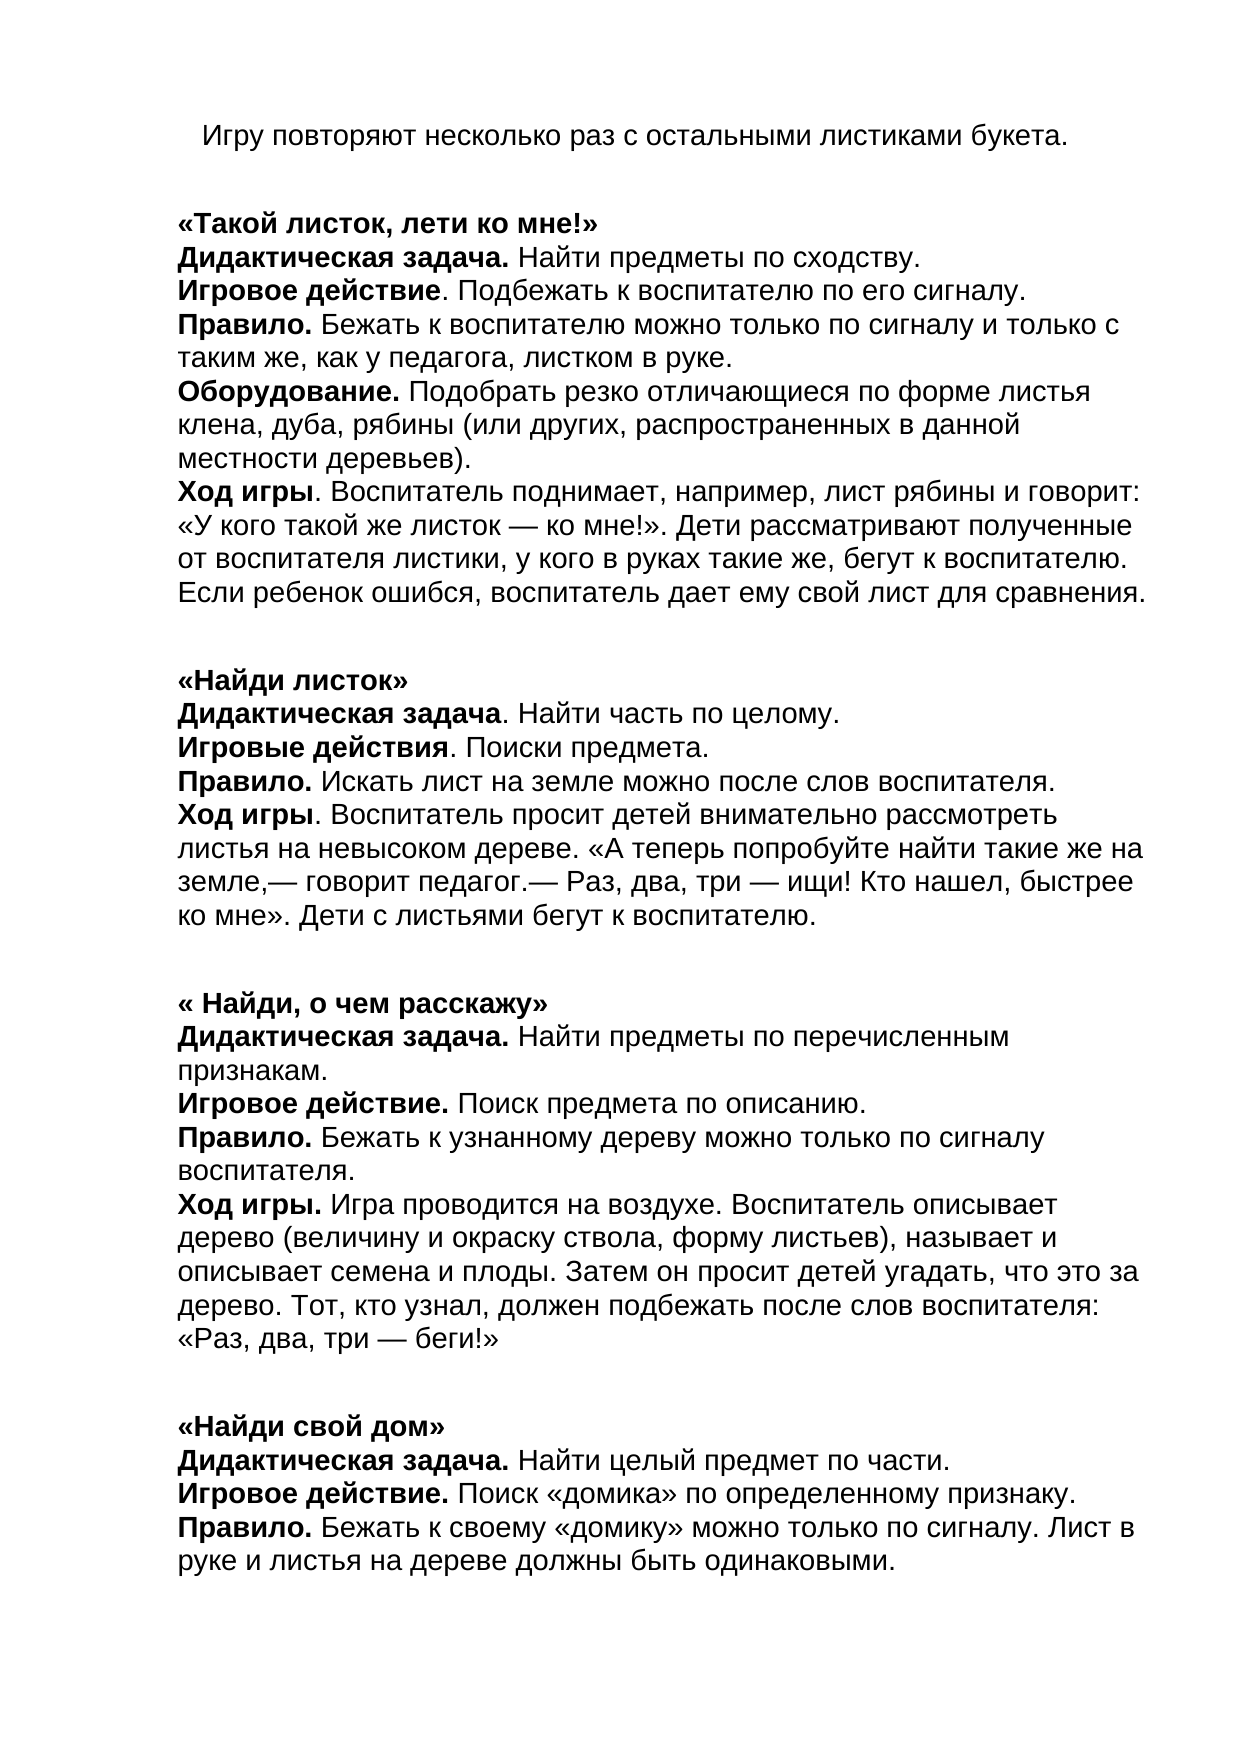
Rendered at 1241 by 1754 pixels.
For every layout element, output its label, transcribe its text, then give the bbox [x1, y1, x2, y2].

text «Найди свой дом» [177, 1409, 1152, 1442]
text Дидактическая задача. Найти предметы по перечисленным признакам. [177, 1019, 1152, 1086]
text Правило. Бежать к своему «домику» можно только по сигналу. Лист в руке и листья на дереве должны быть одинаковыми. [177, 1509, 1152, 1577]
text Дидактическая задача. Найти часть по целому. [177, 696, 1152, 730]
text Ход игры. Игра проводится на воздухе. Воспитатель описывает дерево (величину и окраску ствола, форму листьев), называет и описывает семена и плоды. Затем он просит детей угадать, что это за дерево. Тот, кто узнал, должен подбежать после слов воспитателя: «Раз, два, три — беги!» [177, 1187, 1152, 1354]
text Ход игры. Воспитатель поднимает, например, лист рябины и говорит: «У кого такой же листок — ко мне!». Дети рассматривают полученные от воспитателя листики, у кого в руках такие же, бегут к воспитателю. Если ребенок ошибся, воспитатель дает ему свой лист для сравнения. [177, 474, 1152, 608]
text Правило. Бежать к узнанному дереву можно только по сигналу воспитателя. [177, 1120, 1152, 1187]
text Игровое действие. Поиск «домика» по определенному признаку. [177, 1476, 1152, 1509]
text Правило. Бежать к воспитателю можно только по сигналу и только с таким же, как у педагога, листком в руке. [177, 307, 1152, 374]
text Правило. Искать лист на земле можно после слов воспитателя. [177, 763, 1152, 797]
text Дидактическая задача. Найти целый предмет по части. [177, 1442, 1152, 1476]
text Игровое действие. Поиск предмета по описанию. [177, 1086, 1152, 1120]
text Игру повторяют несколько раз с остальными листиками букета. [177, 118, 1152, 152]
text «Найди листок» [177, 663, 1152, 696]
text Игровое действие. Подбежать к воспитателю по его сигналу. [177, 273, 1152, 307]
text Оборудование. Подобрать резко отличающиеся по форме листья клена, дуба, рябины (или других, распространенных в данной местности деревьев). [177, 374, 1152, 474]
text «Такой листок, лети ко мне!» [177, 206, 1152, 239]
text Ход игры. Воспитатель просит детей внимательно рассмотреть листья на невысоком дереве. «А теперь попробуйте найти такие же на земле,— говорит педагог.— Раз, два, три — ищи! Кто нашел, быстрее ко мне». Дети с листьями бегут к воспитателю. [177, 797, 1152, 931]
text « Найди, о чем расскажу» [177, 986, 1152, 1019]
text Дидактическая задача. Найти предметы по сходству. [177, 239, 1152, 273]
text Игровые действия. Поиски предмета. [177, 730, 1152, 763]
